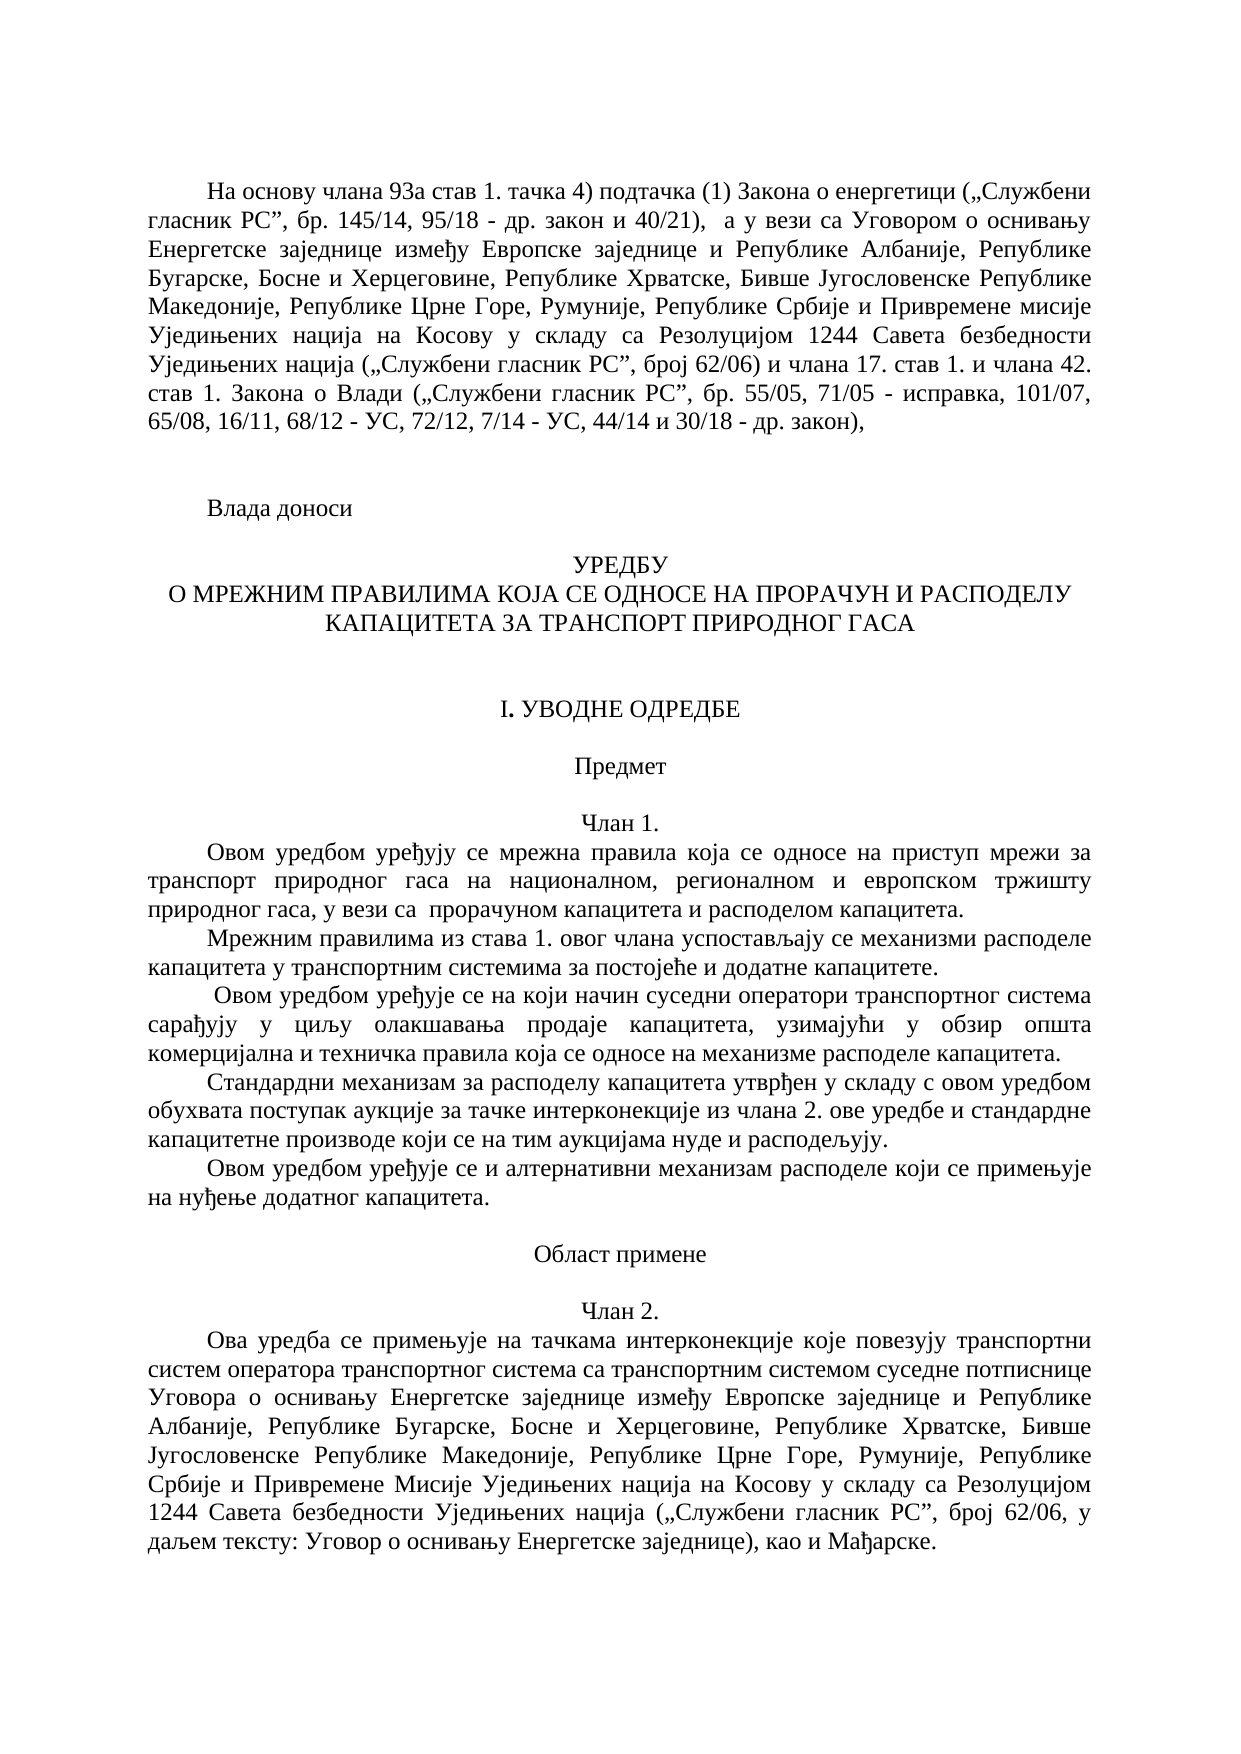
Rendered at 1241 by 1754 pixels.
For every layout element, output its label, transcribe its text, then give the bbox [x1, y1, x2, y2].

text Ова уредба се примењује на тачкама интерконекције које повезују транспортни систем оператора транспортног система са транспортним системом суседне потписнице Уговора о оснивању Енергетске заједнице између Европске заједнице и Републике Албаније, Републике Бугарске, Босне и Херцеговине, Републике Хрватске, Бивше Југословенске Републике Македоније, Републике Црне Горе, Румуније, Републике Србије и Привремене Мисије Уједињених нација на Косову у складу са Резолуцијом 1244 Савета безбедности Уједињених нација („Службени гласник РС”, број 62/06, у даљем тексту: Уговор о оснивању Енергетске заједнице), као и Мађарске. [148, 1325, 1093, 1555]
text Влада доноси [148, 493, 1093, 521]
subtitle Члан 2. [148, 1296, 1093, 1325]
text О МРЕЖНИМ ПРАВИЛИМА КОЈА СЕ ОДНОСЕ НА ПРОРАЧУН И РАСПОДЕЛУ КАПАЦИТЕТА ЗА ТРАНСПОРТ ПРИРОДНОГ ГАСА [148, 579, 1093, 636]
subtitle Област примене [148, 1239, 1093, 1268]
subtitle I. УВОДНЕ ОДРЕДБЕ [148, 694, 1093, 723]
text Овом уредбом уређује се и алтернативни механизам расподеле који се примењује на нуђење додатног капацитета. [148, 1153, 1093, 1211]
text Овом уредбом уређују се мрежна правила која се односе на приступ мрежи за транспорт природног гаса на националном, регионалном и европском тржишту природног гаса, у вези са прорачуном капацитета и расподелом капацитета. [148, 837, 1093, 923]
text Стандардни механизам за расподелу капацитета утврђен у складу с овом уредбом обухвата поступак аукције за тачке интерконекције из члана 2. ове уредбе и стандардне капацитетне производе који се на тим аукцијама нуде и расподељују. [148, 1067, 1093, 1153]
subtitle Члан 1. [148, 808, 1093, 837]
text На основу члана 93а став 1. тачка 4) подтачка (1) Закона о енергетици („Службени гласник РС”, бр. 145/14, 95/18 - др. закон и 40/21), а у вези са Уговором о оснивању Енергетске заједнице између Европске заједнице и Републике Албаније, Републике Бугарске, Босне и Херцеговине, Републике Хрватске, Бивше Југословенске Републике Македоније, Републике Црне Горе, Румуније, Републике Србије и Привремене мисије Уједињених нација на Косову у складу са Резолуцијом 1244 Савета безбедности Уједињених нација („Службени гласник РС”, број 62/06) и члана 17. став 1. и члана 42. став 1. Закона о Влади („Службени гласник РС”, бр. 55/05, 71/05 - исправка, 101/07, 65/08, 16/11, 68/12 - УС, 72/12, 7/14 - УС, 44/14 и 30/18 - др. закон), [148, 176, 1093, 435]
text Мрежним правилима из става 1. овог члана успостављају се механизми расподеле капацитета у транспортним системима за постојеће и додатне капацитете. [148, 923, 1093, 981]
text Овом уредбом уређује се на који начин суседни оператори транспортног система сарађују у циљу олакшавања продаје капацитета, узимајући у обзир општа комерцијална и техничка правила која се односе на механизме расподеле капацитета. [148, 981, 1093, 1067]
subtitle Предмет [148, 751, 1093, 780]
text УРЕДБУ [148, 550, 1093, 579]
